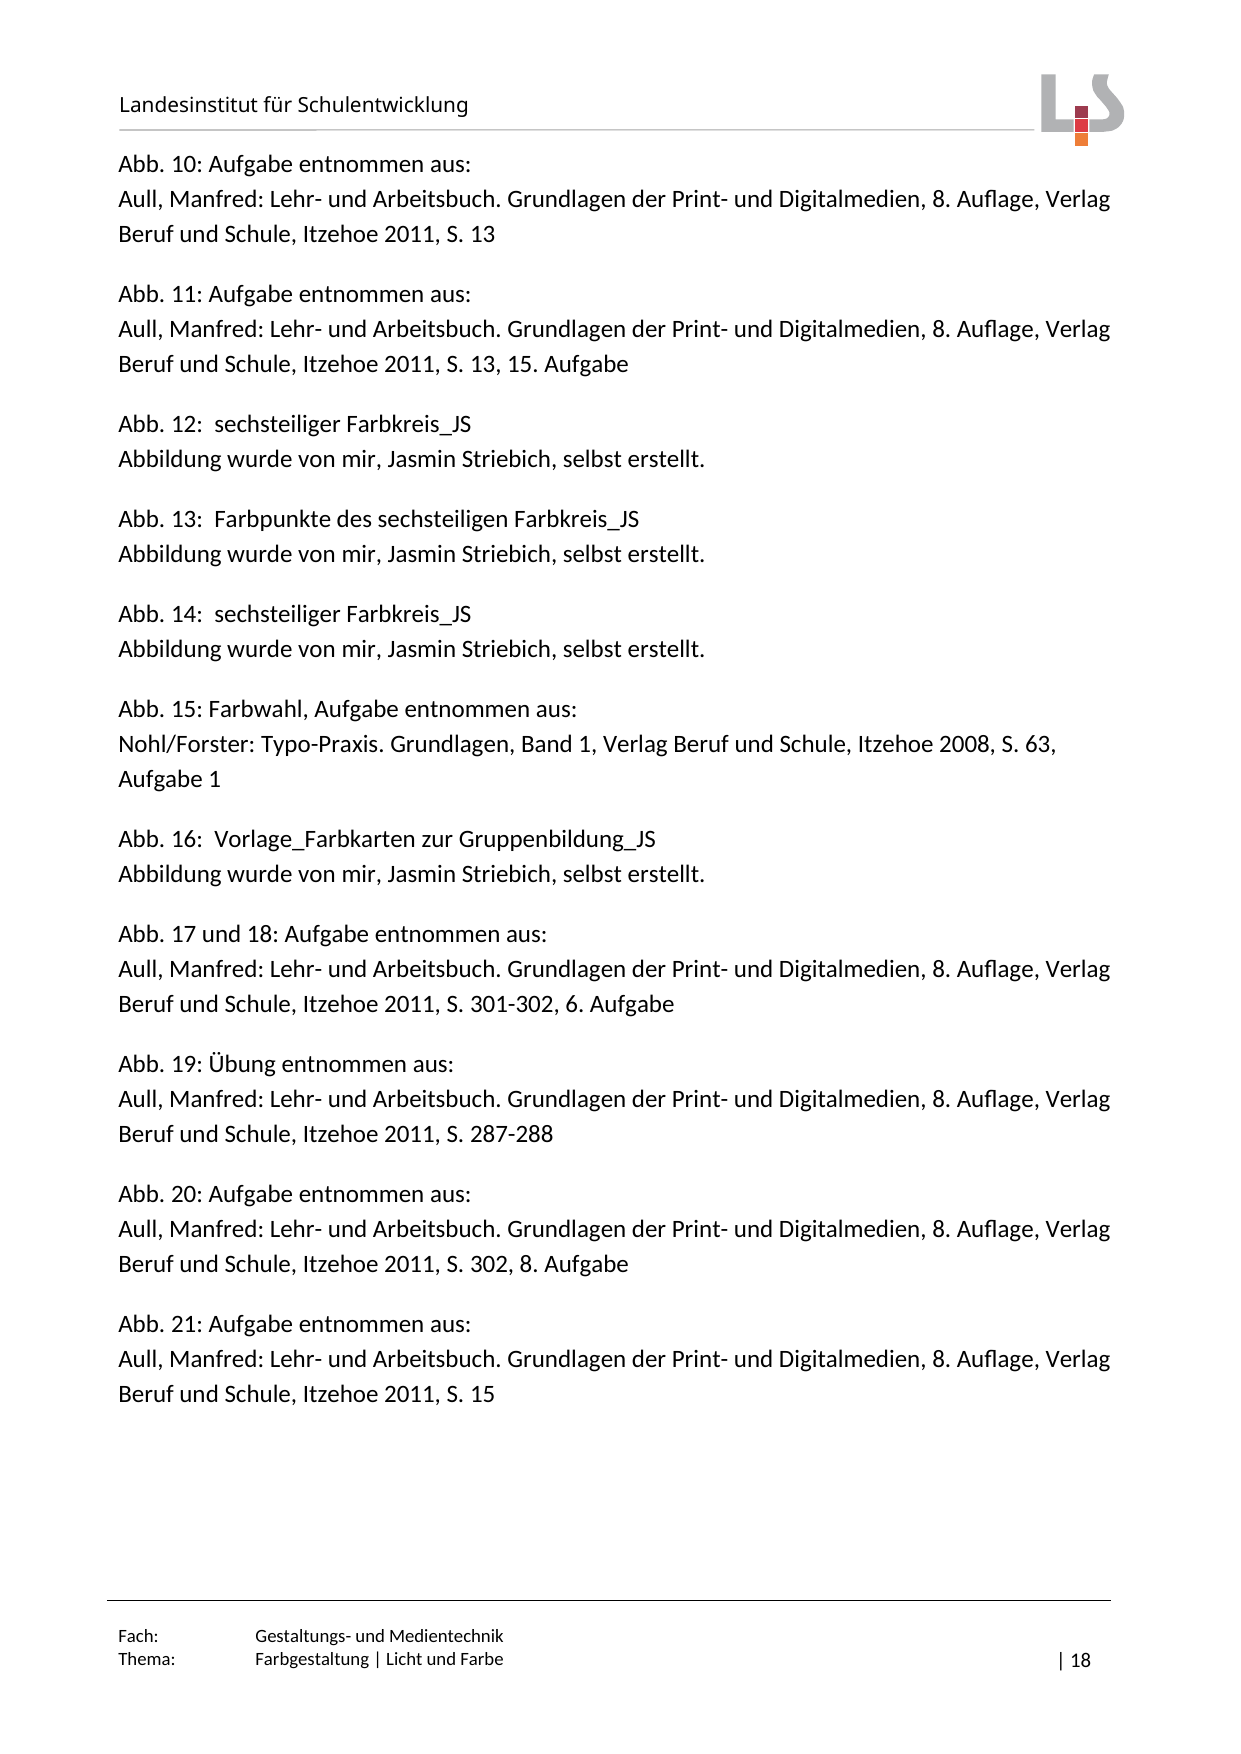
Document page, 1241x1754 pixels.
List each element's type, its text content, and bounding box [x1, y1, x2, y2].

text Abb. 10: Aufgabe entnommen aus: [118, 148, 1122, 178]
text Abbildung wurde von mir, Jasmin Striebich, selbst erstellt. [118, 633, 1122, 663]
text Aull, Manfred: Lehr- und Arbeitsbuch. Grundlagen der Print- und Digitalmedien, 8. Auflage, Verlag Beruf und Schule, Itzehoe 2011, S. 301-302, 6. Aufgabe [118, 953, 1122, 1018]
text Abbildung wurde von mir, Jasmin Striebich, selbst erstellt. [118, 858, 1122, 888]
text Abb. 11: Aufgabe entnommen aus: [118, 278, 1122, 308]
text Abb. 13: Farbpunkte des sechsteiligen Farbkreis_JS [118, 503, 1122, 533]
text Aull, Manfred: Lehr- und Arbeitsbuch. Grundlagen der Print- und Digitalmedien, 8. Auflage, Verlag Beruf und Schule, Itzehoe 2011, S. 15 [118, 1343, 1122, 1408]
text Aull, Manfred: Lehr- und Arbeitsbuch. Grundlagen der Print- und Digitalmedien, 8. Auflage, Verlag Beruf und Schule, Itzehoe 2011, S. 13, 15. Aufgabe [118, 313, 1122, 378]
text Aull, Manfred: Lehr- und Arbeitsbuch. Grundlagen der Print- und Digitalmedien, 8. Auflage, Verlag Beruf und Schule, Itzehoe 2011, S. 287-288 [118, 1083, 1122, 1148]
text Abb. 14: sechsteiliger Farbkreis_JS [118, 598, 1122, 628]
text Abb. 20: Aufgabe entnommen aus: [118, 1178, 1122, 1208]
text Abb. 21: Aufgabe entnommen aus: [118, 1308, 1122, 1338]
text Abb. 17 und 18: Aufgabe entnommen aus: [118, 918, 1122, 948]
text Abb. 12: sechsteiliger Farbkreis_JS [118, 408, 1122, 438]
text Abbildung wurde von mir, Jasmin Striebich, selbst erstellt. [118, 443, 1122, 473]
text Aull, Manfred: Lehr- und Arbeitsbuch. Grundlagen der Print- und Digitalmedien, 8. Auflage, Verlag Beruf und Schule, Itzehoe 2011, S. 302, 8. Aufgabe [118, 1213, 1122, 1278]
text Abbildung wurde von mir, Jasmin Striebich, selbst erstellt. [118, 538, 1122, 568]
text Abb. 16: Vorlage_Farbkarten zur Gruppenbildung_JS [118, 823, 1122, 853]
text Abb. 15: Farbwahl, Aufgabe entnommen aus: [118, 693, 1122, 723]
text Nohl/Forster: Typo-Praxis. Grundlagen, Band 1, Verlag Beruf und Schule, Itzehoe 2008, S. 63, Aufgabe 1 [118, 728, 1122, 793]
text Abb. 19: Übung entnommen aus: [118, 1048, 1122, 1078]
text Aull, Manfred: Lehr- und Arbeitsbuch. Grundlagen der Print- und Digitalmedien, 8. Auflage, Verlag Beruf und Schule, Itzehoe 2011, S. 13 [118, 183, 1122, 248]
